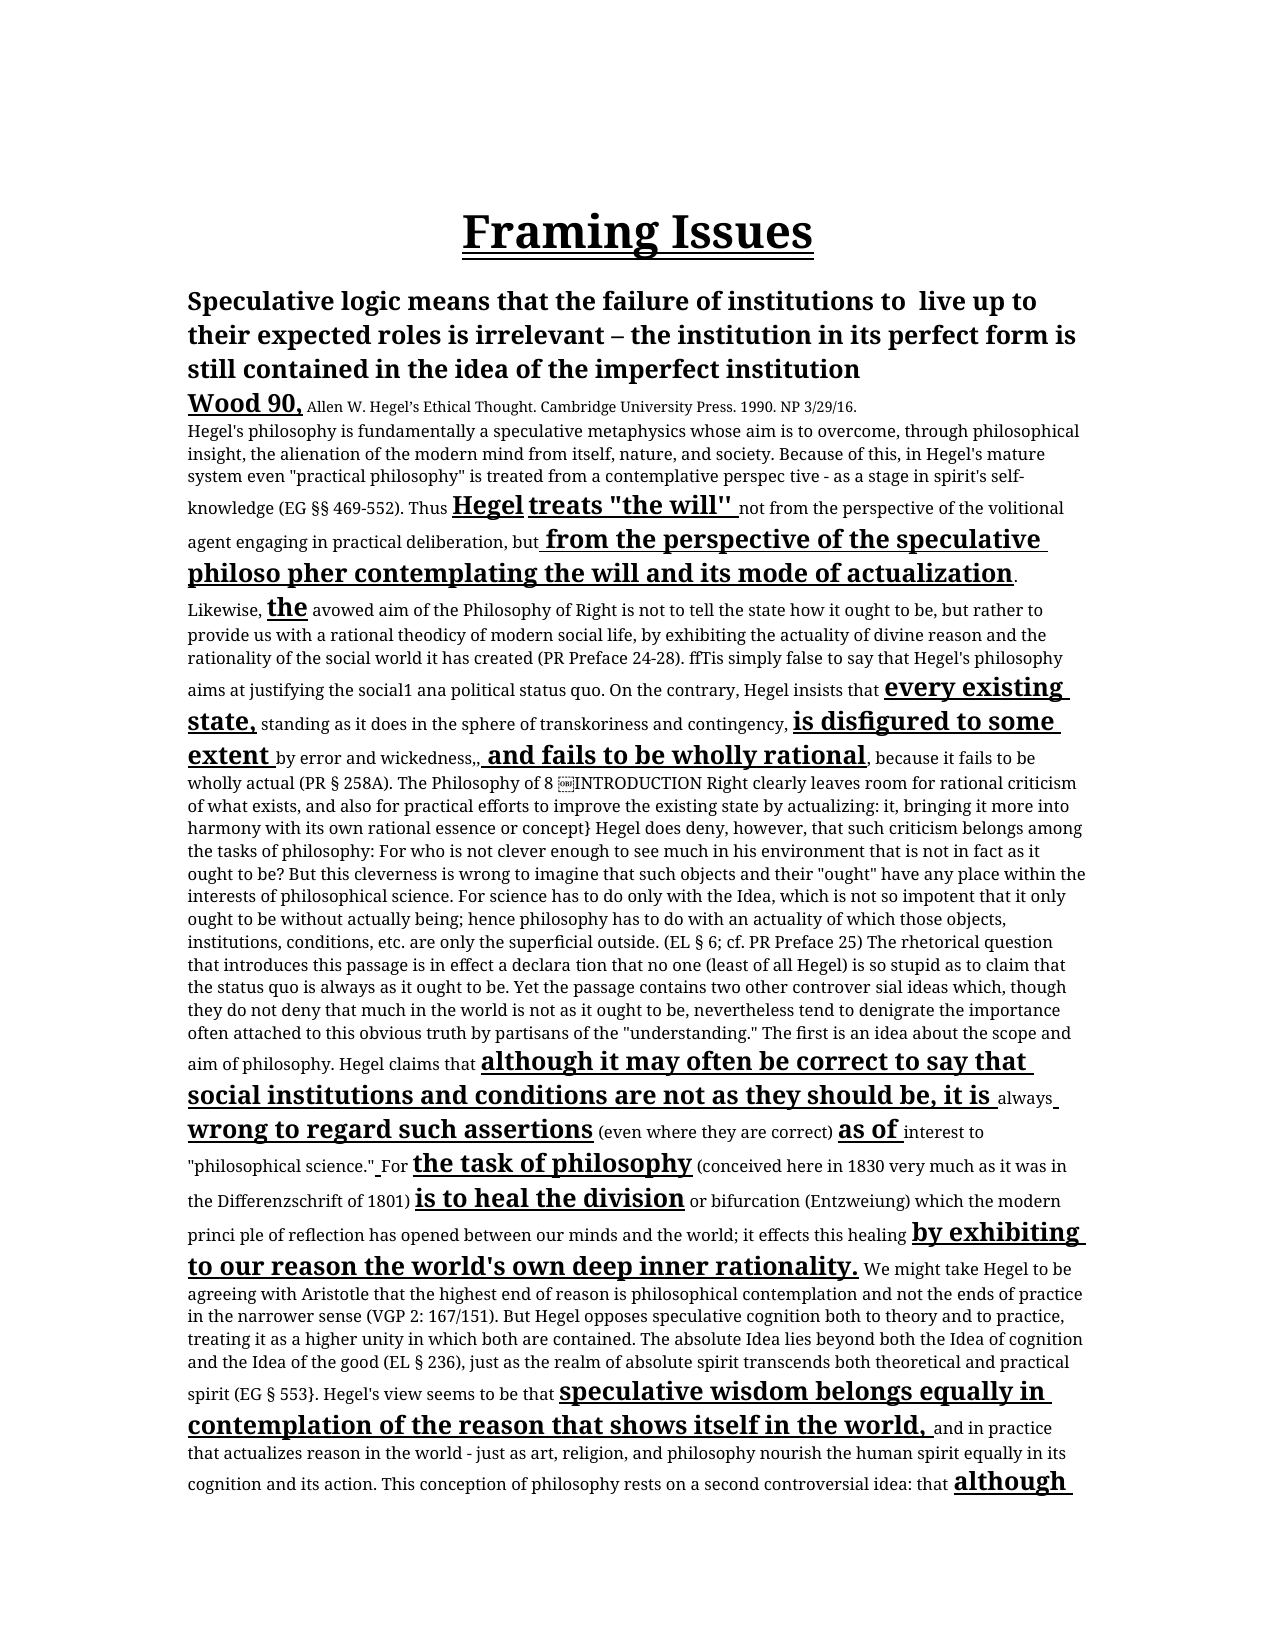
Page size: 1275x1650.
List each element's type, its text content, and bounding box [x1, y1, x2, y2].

subtitle Framing Issues [187, 200, 1087, 262]
text Wood 90, Allen W. Hegel’s Ethical Thought. Cambridge University Press. 1990. NP 3/29/16. [187, 385, 1087, 419]
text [187, 419, 1087, 1498]
subtitle Speculative logic means that the failure of institutions to live up to their expected roles is irrelevant – the institution in its perfect form is still contained in the idea of the imperfect institution [187, 283, 1087, 385]
